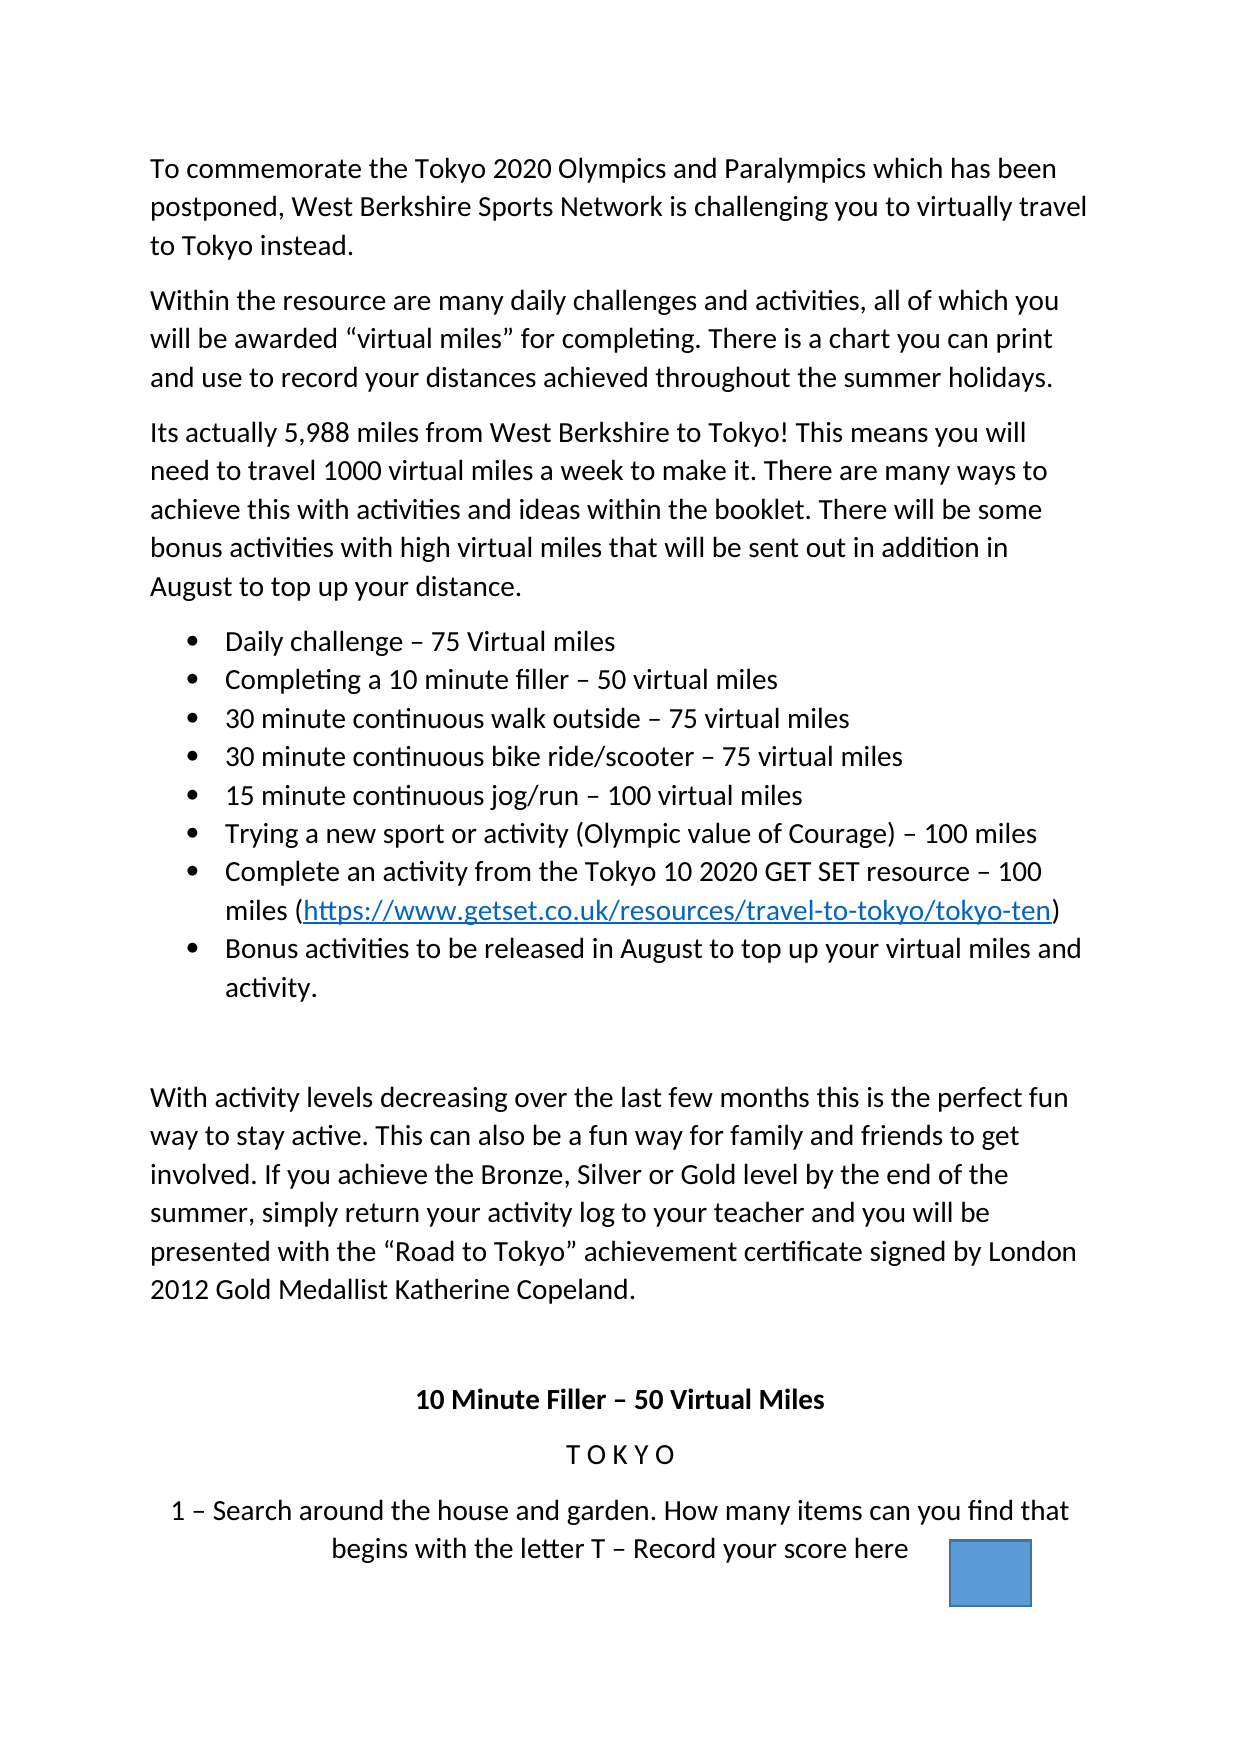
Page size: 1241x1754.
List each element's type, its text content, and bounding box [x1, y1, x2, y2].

list Completing a 10 minute filler – 50 virtual miles [187, 661, 1090, 697]
text Its actually 5,988 miles from West Berkshire to Tokyo! This means you will need to travel 1000 virtual miles a week to make it. There are many ways to achieve this with activities and ideas within the booklet. There will be some bonus activities with high virtual miles that will be sent out in addition in August to top up your distance. [150, 414, 1090, 603]
list 30 minute continuous walk outside – 75 virtual miles [187, 700, 1090, 735]
text Within the resource are many daily challenges and activities, all of which you will be awarded “virtual miles” for completing. There is a chart you can print and use to record your distances achieved throughout the summer holidays. [150, 282, 1090, 394]
text 10 Minute Filler – 50 Virtual Miles [150, 1381, 1090, 1417]
text With activity levels decreasing over the last few months this is the perfect fun way to stay active. This can also be a fun way for family and friends to get involved. If you achieve the Bronze, Silver or Gold level by the end of the summer, simply return your activity log to your teacher and you will be presented with the “Road to Tokyo” achievement certificate signed by London 2012 Gold Medallist Katherine Copeland. [150, 1079, 1090, 1307]
text T O K Y O [150, 1436, 1090, 1472]
list 15 minute continuous jog/run – 100 virtual miles [187, 777, 1090, 812]
list Daily challenge – 75 Virtual miles [187, 623, 1090, 658]
list Bonus activities to be released in August to top up your virtual miles and activity. [187, 930, 1090, 1004]
text To commemorate the Tokyo 2020 Olympics and Paralympics which has been postponed, West Berkshire Sports Network is challenging you to virtually travel to Tokyo instead. [150, 150, 1090, 262]
list Trying a new sport or activity (Olympic value of Courage) – 100 miles [187, 815, 1090, 851]
list 30 minute continuous bike ride/scooter – 75 virtual miles [187, 738, 1090, 774]
text 1 – Search around the house and garden. How many items can you find that begins with the letter T – Record your score here [150, 1492, 1090, 1566]
list Complete an activity from the Tokyo 10 2020 GET SET resource – 100 miles (https://www.getset.co.uk/resources/travel-to-tokyo/tokyo-ten) [187, 853, 1090, 927]
